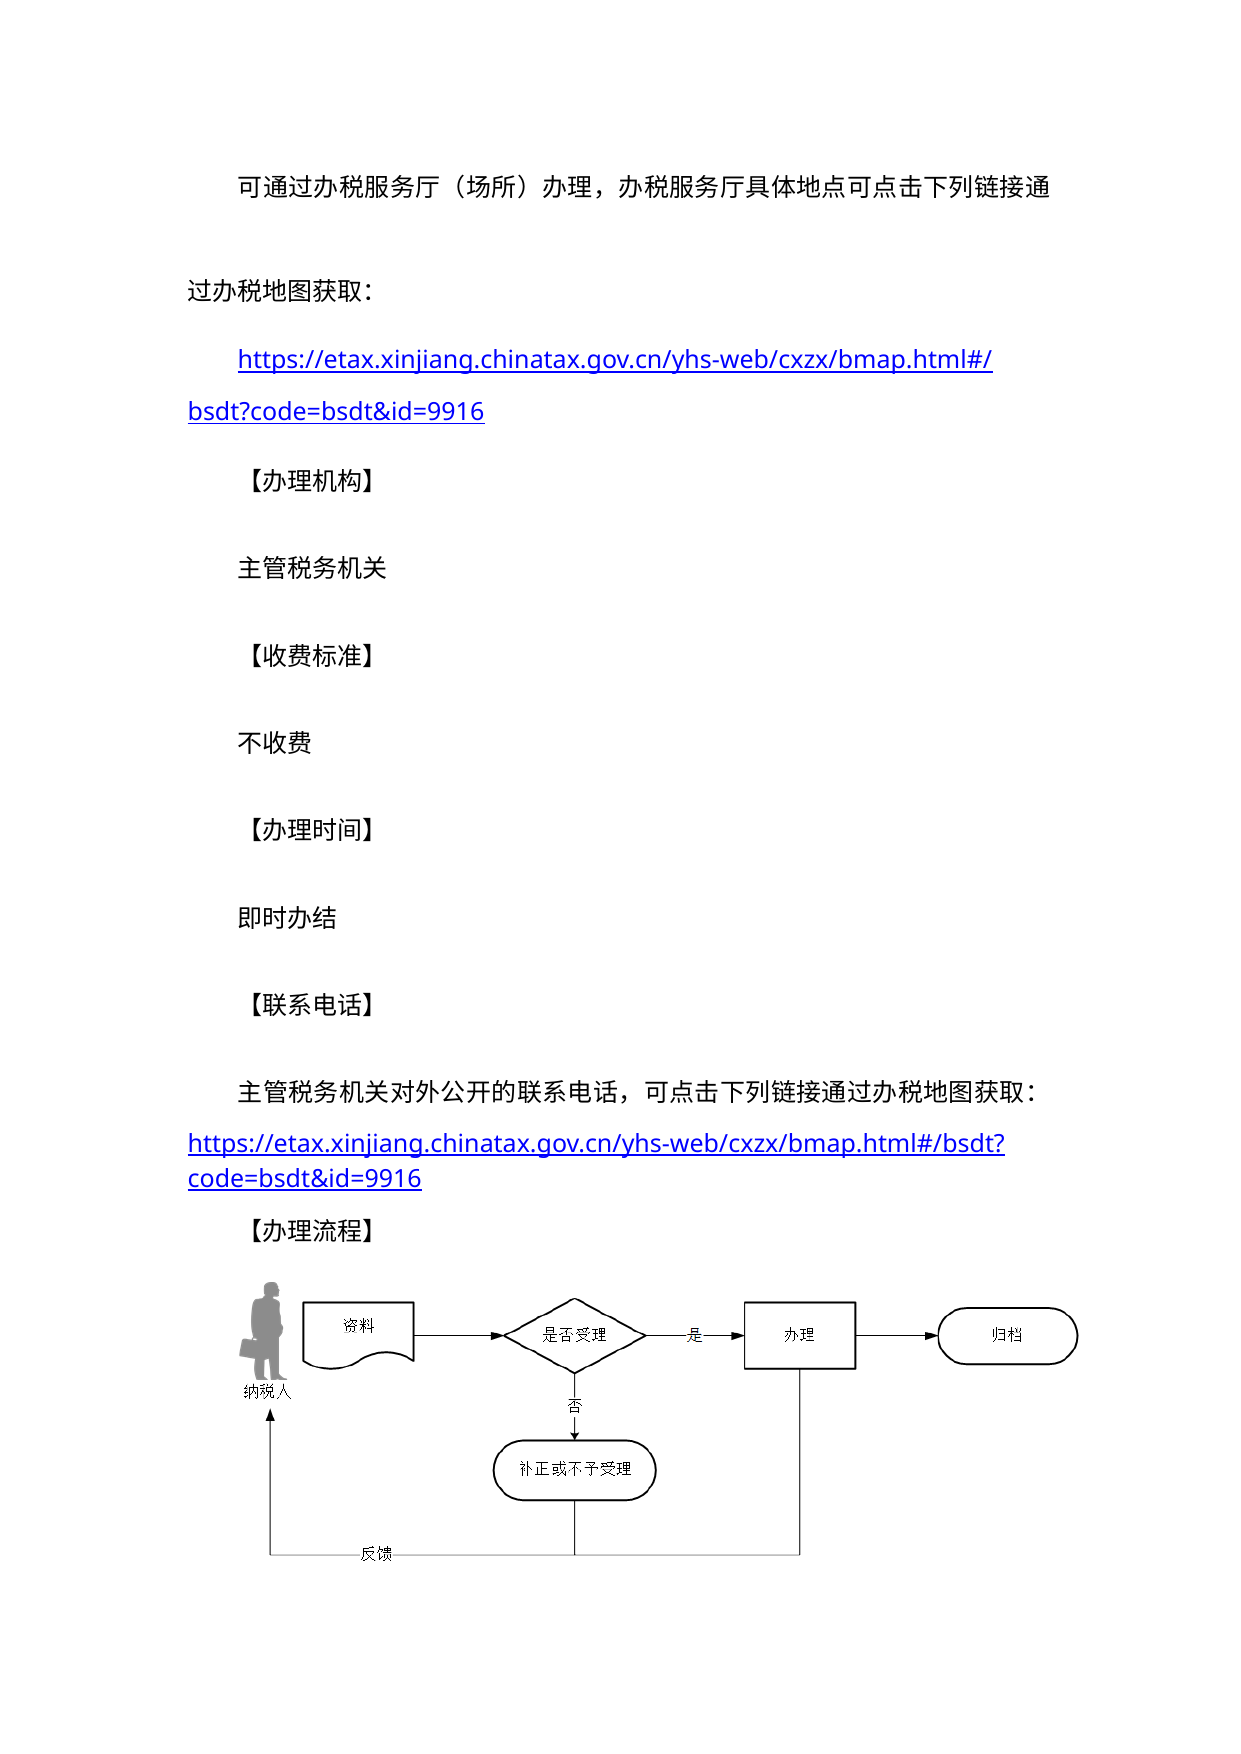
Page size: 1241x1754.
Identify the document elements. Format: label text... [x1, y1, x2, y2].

picture [231, 1281, 1082, 1572]
text 不收费 [187, 707, 1053, 776]
text 可通过办税服务厅（场所）办理，办税服务厅具体地点可点击下列链接通过办税地图获取： [187, 151, 1053, 324]
text 【办理流程】 [187, 1194, 1053, 1264]
text 【联系电话】 [187, 969, 1053, 1038]
text 即时办结 [187, 882, 1053, 951]
text 【收费标准】 [187, 620, 1053, 689]
text 主管税务机关对外公开的联系电话，可点击下列链接通过办税地图获取：https://etax.xinjiang.chinatax.gov.cn/yhs-web/cxzx/bmap.html#/bsdt?code=bsdt&id=9916 [187, 1056, 1053, 1194]
text 主管税务机关 [187, 532, 1053, 602]
text https://etax.xinjiang.chinatax.gov.cn/yhs-web/cxzx/bmap.html#/bsdt?code=bsdt&id=9916 [187, 342, 1053, 428]
text 【办理机构】 [187, 445, 1053, 514]
text 【办理时间】 [187, 794, 1053, 863]
